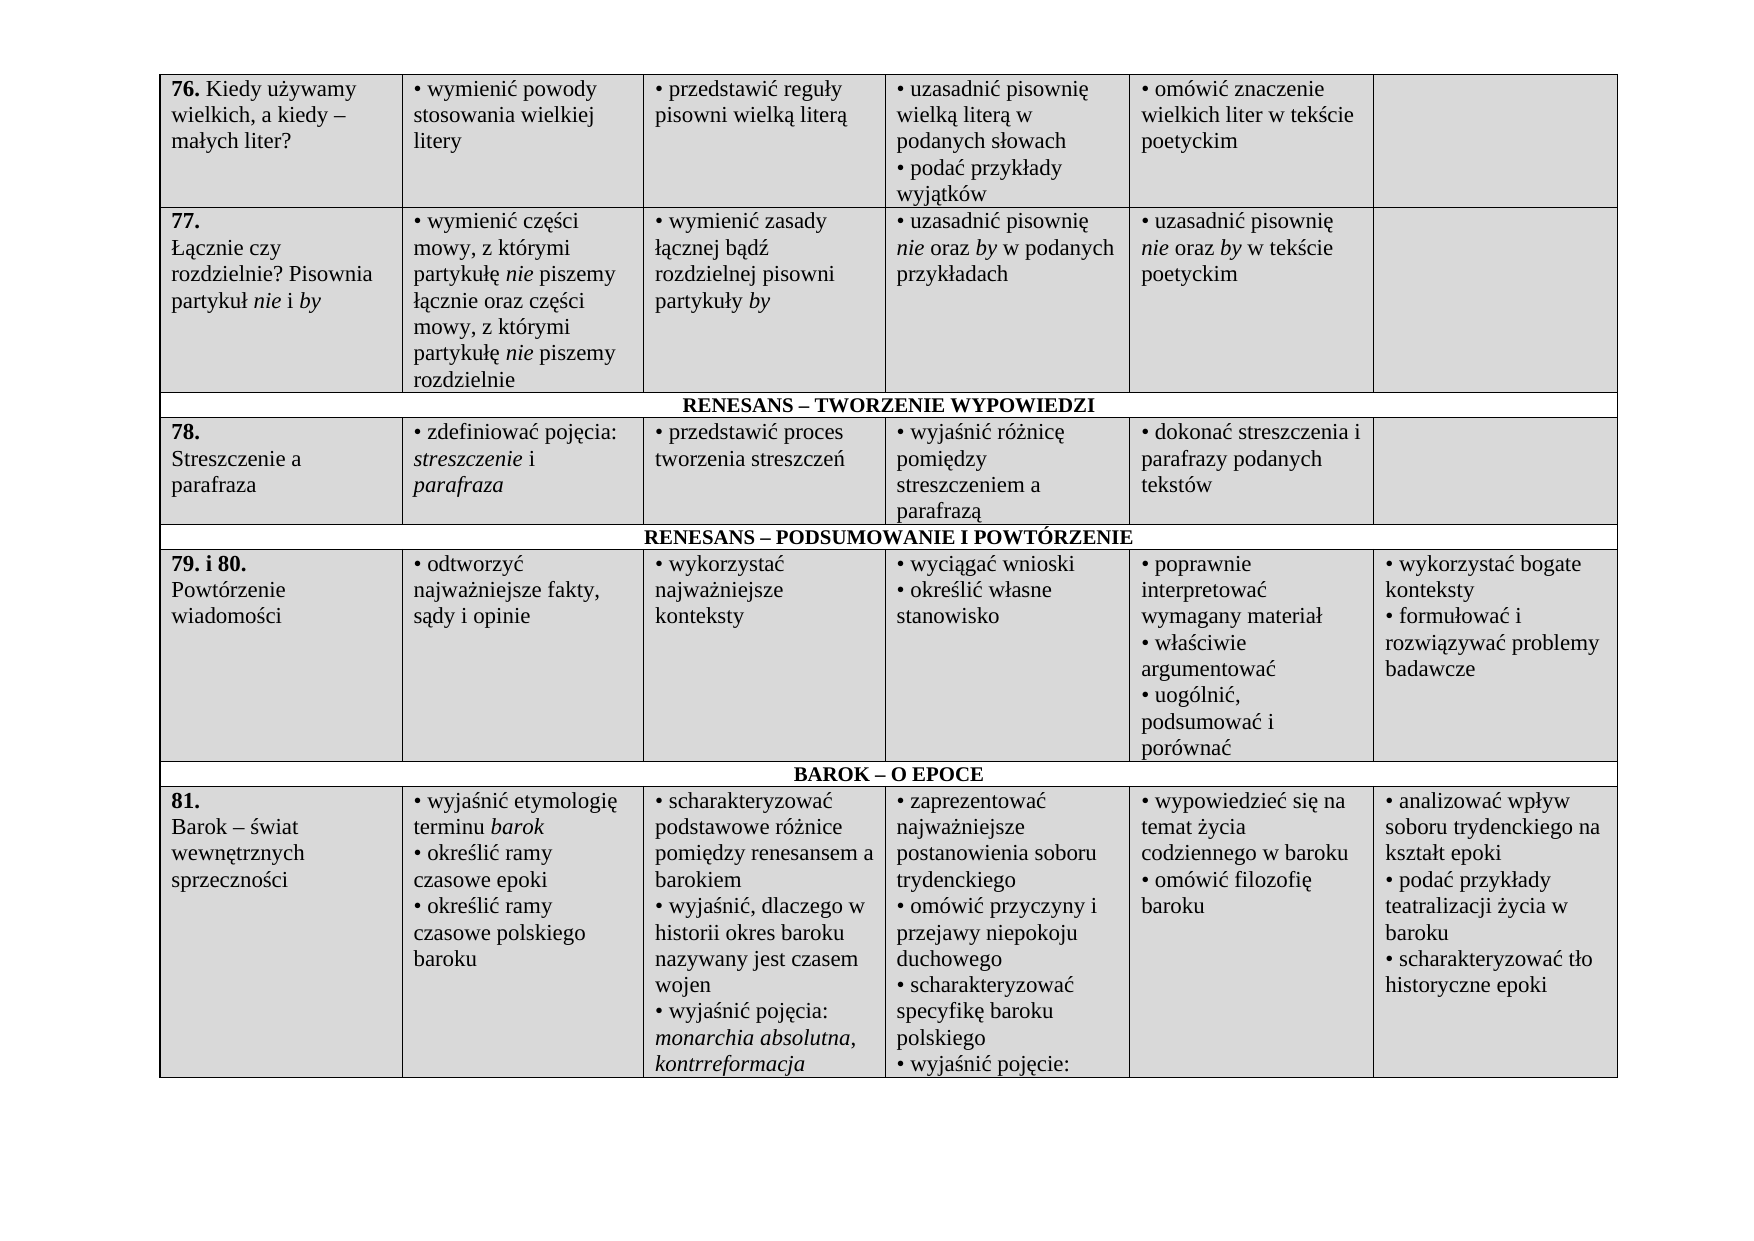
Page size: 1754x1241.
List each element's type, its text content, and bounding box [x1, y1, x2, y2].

table_cell BAROK – O EPOCE [161, 762, 1617, 786]
table_cell RENESANS – PODSUMOWANIE I POWTÓRZENIE [161, 525, 1617, 549]
table_cell • wymienić zasady łącznej bądź rozdzielnej pisowni partykuły by [644, 208, 885, 392]
table_cell • wyjaśnić różnicę pomiędzy streszczeniem a parafrazą [886, 418, 1129, 524]
table_cell • wymienić powody stosowania wielkiej litery [403, 75, 643, 207]
table_cell • wymienić części mowy, z którymi partykułę nie piszemy łącznie oraz części mowy, z którymi partykułę nie piszemy rozdzielnie [403, 208, 643, 392]
table_cell • wykorzystać najważniejsze konteksty [644, 550, 885, 761]
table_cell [161, 787, 402, 1077]
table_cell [403, 787, 643, 1077]
table_cell RENESANS – TWORZENIE WYPOWIEDZI [161, 393, 1617, 417]
table_cell [1374, 418, 1617, 524]
table_cell • zdefiniować pojęcia: streszczenie i parafraza [403, 418, 643, 524]
table_cell • przedstawić reguły pisowni wielką literą [644, 75, 885, 207]
table_cell 79. i 80. Powtórzenie wiadomości [161, 550, 402, 761]
table_cell • omówić znaczenie wielkich liter w tekście poetyckim [1130, 75, 1373, 207]
table_cell • uzasadnić pisownię nie oraz by w podanych przykładach [886, 208, 1129, 392]
table_cell • poprawnie interpretować wymagany materiał • właściwie argumentować • uogólnić, podsumować i porównać [1130, 550, 1373, 761]
table_cell 78. Streszczenie a parafraza [161, 418, 402, 524]
table_cell 77. Łącznie czy rozdzielnie? Pisownia partykuł nie i by [161, 208, 402, 392]
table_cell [1374, 787, 1617, 1077]
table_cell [886, 787, 1129, 1077]
table_cell • przedstawić proces tworzenia streszczeń [644, 418, 885, 524]
table_cell • uzasadnić pisownię wielką literą w podanych słowach • podać przykłady wyjątków [886, 75, 1129, 207]
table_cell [644, 787, 885, 1077]
table_cell • uzasadnić pisownię nie oraz by w tekście poetyckim [1130, 208, 1373, 392]
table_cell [1130, 787, 1373, 1077]
table_cell 76. Kiedy używamy wielkich, a kiedy – małych liter? [161, 75, 402, 207]
table_cell • odtworzyć najważniejsze fakty, sądy i opinie [403, 550, 643, 761]
table_cell • dokonać streszczenia i parafrazy podanych tekstów [1130, 418, 1373, 524]
table_cell • wyciągać wnioski • określić własne stanowisko [886, 550, 1129, 761]
table_cell [1374, 208, 1617, 392]
table_cell • wykorzystać bogate konteksty • formułować i rozwiązywać problemy badawcze [1374, 550, 1617, 761]
table_cell [1374, 75, 1617, 207]
